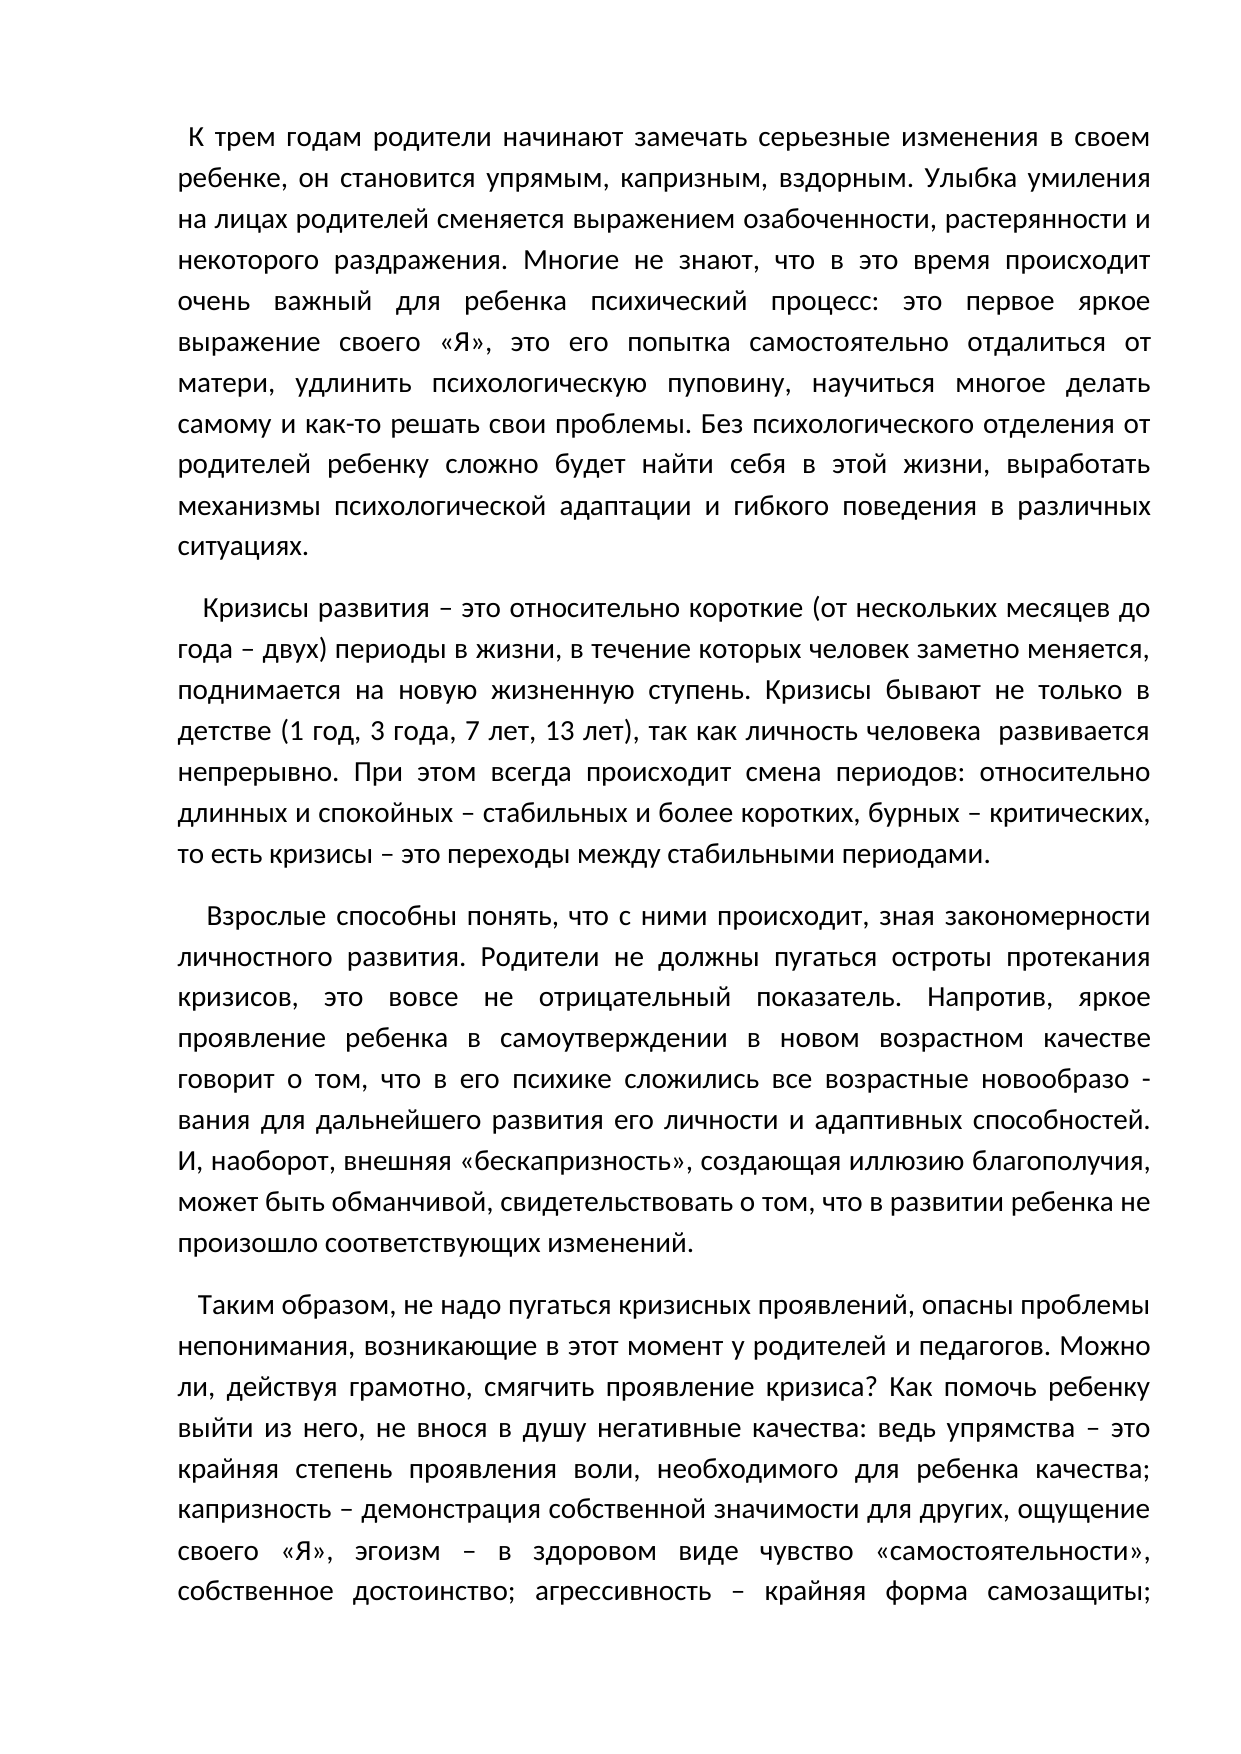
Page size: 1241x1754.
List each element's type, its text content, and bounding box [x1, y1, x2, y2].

text Кризисы развития – это относительно короткие (от нескольких месяцев до года – двух) периоды в жизни, в течение которых человек заметно меняется, поднимается на новую жизненную ступень. Кризисы бывают не только в детстве (1 год, 3 года, 7 лет, 13 лет), так как личность человека развивается непрерывно. При этом всегда происходит смена периодов: относительно длинных и спокойных – стабильных и более коротких, бурных – критических, то есть кризисы – это переходы между стабильными периодами. [177, 589, 1152, 871]
text К трем годам родители начинают замечать серьезные изменения в своем ребенке, он становится упрямым, капризным, вздорным. Улыбка умиления на лицах родителей сменяется выражением озабоченности, растерянности и некоторого раздражения. Многие не знают, что в это время происходит очень важный для ребенка психический процесс: это первое яркое выражение своего «Я», это его попытка самостоятельно отдалиться от матери, удлинить психологическую пуповину, научиться многое делать самому и как-то решать свои проблемы. Без психологического отделения от родителей ребенку сложно будет найти себя в этой жизни, выработать механизмы психологической адаптации и гибкого поведения в различных ситуациях. [177, 118, 1152, 563]
text Взрослые способны понять, что с ними происходит, зная закономерности личностного развития. Родители не должны пугаться остроты протекания кризисов, это вовсе не отрицательный показатель. Напротив, яркое проявление ребенка в самоутверждении в новом возрастном качестве говорит о том, что в его психике сложились все возрастные новообразо - вания для дальнейшего развития его личности и адаптивных способностей. И, наоборот, внешняя «бескапризность», создающая иллюзию благополучия, может быть обманчивой, свидетельствовать о том, что в развитии ребенка не произошло соответствующих изменений. [177, 897, 1152, 1260]
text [177, 1286, 1152, 1608]
